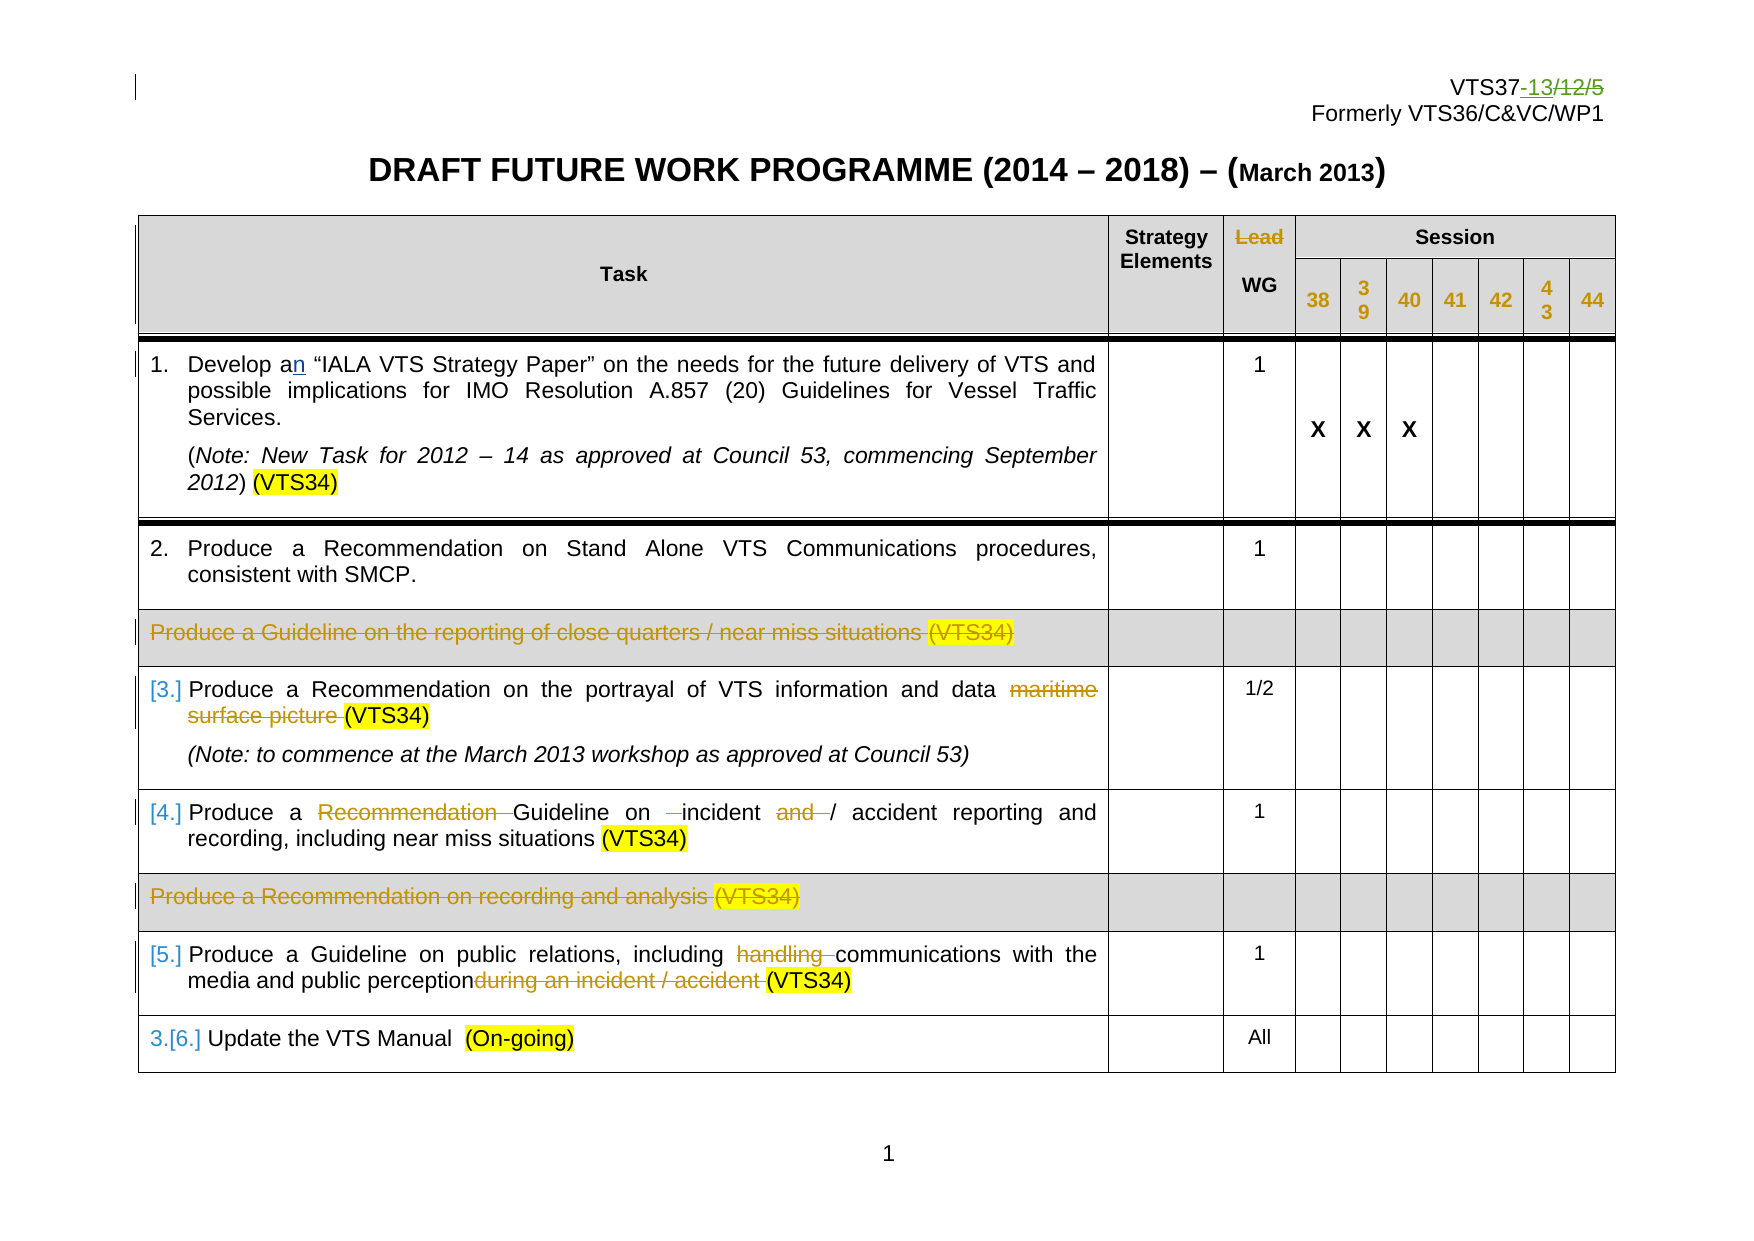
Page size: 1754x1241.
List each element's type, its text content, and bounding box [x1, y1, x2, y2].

table_cell [1570, 610, 1615, 666]
table_cell [1224, 874, 1295, 931]
table_cell [1570, 932, 1615, 1014]
table_cell [1524, 932, 1569, 1014]
table_cell [1109, 667, 1223, 789]
table_cell [1433, 790, 1478, 873]
table_cell [1570, 790, 1615, 873]
table_cell [1479, 790, 1523, 873]
table_cell [1341, 526, 1386, 609]
table_header WG [1224, 216, 1295, 332]
table_cell X [1341, 342, 1386, 516]
table_cell [1433, 932, 1478, 1014]
table_cell 44 [1570, 259, 1615, 332]
table_cell Produce a Recommendation on Stand Alone VTS Communications procedures, consistent with SMCP. [139, 526, 1108, 609]
table_cell [1296, 932, 1340, 1014]
table_cell [1341, 610, 1386, 666]
table_cell [1109, 342, 1223, 516]
table_cell [1524, 610, 1569, 666]
table_cell 1/2 [1224, 667, 1295, 789]
table_cell 1 [1224, 342, 1295, 516]
table_cell [139, 610, 1108, 666]
table_cell [1109, 874, 1223, 931]
table_cell [1433, 874, 1478, 931]
table_cell [1341, 874, 1386, 931]
table_cell 1 [1224, 526, 1295, 609]
table_cell X [1387, 342, 1432, 516]
table_cell [1433, 342, 1478, 516]
table_cell [1296, 610, 1340, 666]
table_header Session [1296, 216, 1615, 257]
table_cell [1387, 667, 1432, 789]
table_cell [1524, 667, 1569, 789]
table_cell [1109, 1016, 1223, 1072]
table_cell 43 [1524, 259, 1569, 332]
table_cell [1524, 790, 1569, 873]
table_cell [1479, 1016, 1523, 1072]
table_cell Update the VTS Manual (On-going) [139, 1016, 1108, 1072]
table_cell 40 [1387, 259, 1432, 332]
table_cell [1479, 874, 1523, 931]
table_cell 39 [1341, 259, 1386, 332]
table_cell Produce a Guideline on incident / accident reporting and recording, including near miss situations (VTS34) [139, 790, 1108, 873]
table_cell [1224, 610, 1295, 666]
table_cell [1109, 790, 1223, 873]
table_cell [1296, 526, 1340, 609]
table_cell [1524, 526, 1569, 609]
table_cell [1570, 1016, 1615, 1072]
table_cell [1479, 342, 1523, 516]
table_cell [1387, 526, 1432, 609]
table_cell [1296, 874, 1340, 931]
table_cell [1570, 874, 1615, 931]
table_cell [1433, 610, 1478, 666]
table_cell 42 [1479, 259, 1523, 332]
table_cell [1433, 526, 1478, 609]
table_cell [1387, 932, 1432, 1014]
table_header Strategy Elements [1109, 216, 1223, 332]
table_cell Develop a “IALA VTS Strategy Paper” on the needs for the future delivery of VTS and possible implications for IMO Resolution A.857 (20) Guidelines for Vessel Traffic Services. (Note: New Task for 2012 – 14 as approved at Council 53, commencing September 2012) (VTS34) [139, 342, 1108, 516]
table_cell [1524, 1016, 1569, 1072]
text DRAFT FUTURE WORK PROGRAMME (2014 – 2018) – (March 2013) [150, 150, 1604, 188]
table_cell [1433, 667, 1478, 789]
table_cell [1341, 667, 1386, 789]
table_cell [1387, 790, 1432, 873]
table_cell [1341, 790, 1386, 873]
table_cell Produce a Guideline on public relations, including communications with the media and public perception(VTS34) [139, 932, 1108, 1014]
table_cell [1479, 526, 1523, 609]
table_cell [1109, 932, 1223, 1014]
table_cell [1387, 610, 1432, 666]
table_cell [1296, 1016, 1340, 1072]
table_cell [1479, 610, 1523, 666]
table_cell [1341, 1016, 1386, 1072]
table_cell [1479, 667, 1523, 789]
table_cell [1433, 1016, 1478, 1072]
table_cell [1109, 526, 1223, 609]
table_cell [1479, 932, 1523, 1014]
table_cell [1341, 932, 1386, 1014]
table_cell [1109, 610, 1223, 666]
table_cell [139, 874, 1108, 931]
table_cell [1524, 874, 1569, 931]
table_cell 38 [1296, 259, 1340, 332]
table_cell Produce a Recommendation on the portrayal of VTS information and data (VTS34) (Note: to commence at the March 2013 workshop as approved at Council 53) [139, 667, 1108, 789]
table_cell 41 [1433, 259, 1478, 332]
table_cell [1296, 667, 1340, 789]
table_cell [1296, 790, 1340, 873]
table_cell [1524, 342, 1569, 516]
table_cell X [1296, 342, 1340, 516]
table_cell [1570, 342, 1615, 516]
table_cell [1570, 526, 1615, 609]
table_cell [1387, 874, 1432, 931]
table_cell [1387, 1016, 1432, 1072]
table_cell 1 [1224, 932, 1295, 1014]
table_cell [1570, 667, 1615, 789]
table_cell All [1224, 1016, 1295, 1072]
table_cell 1 [1224, 790, 1295, 873]
table_header Task [139, 216, 1108, 332]
